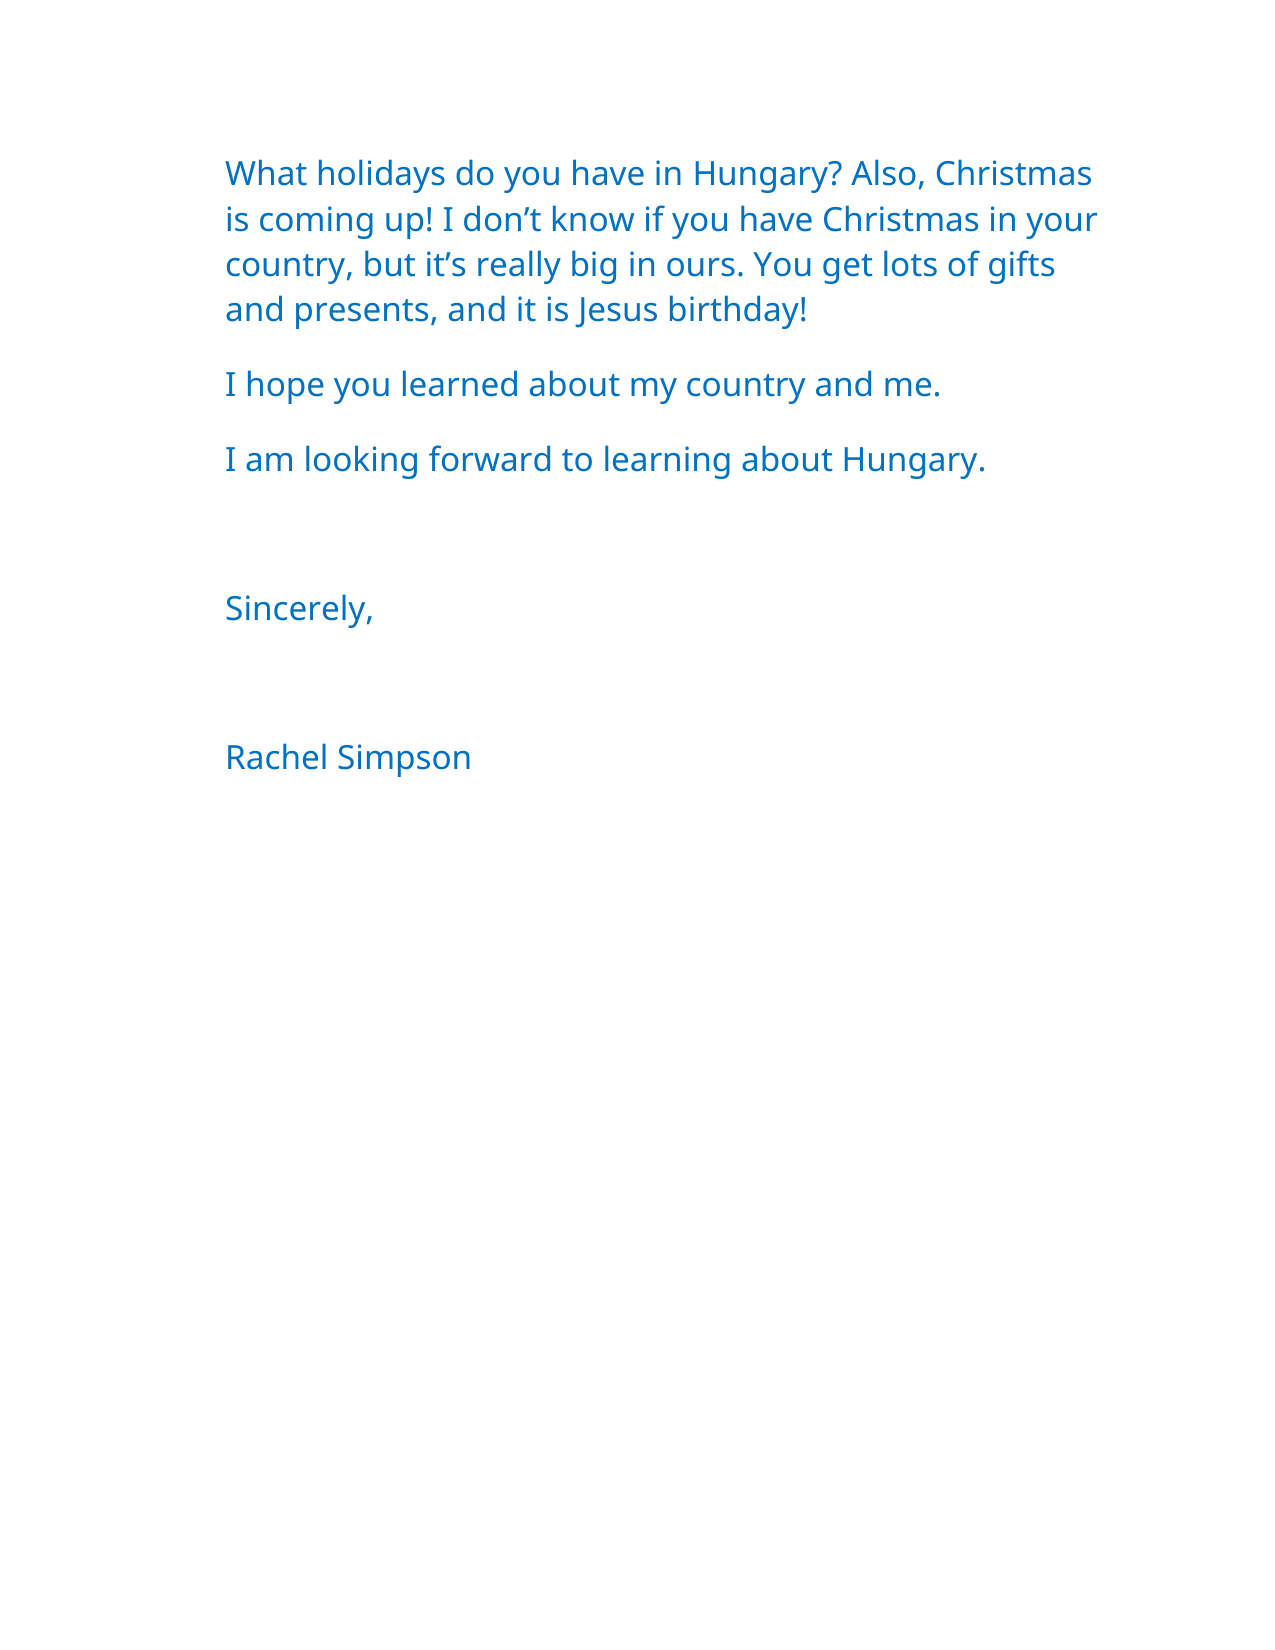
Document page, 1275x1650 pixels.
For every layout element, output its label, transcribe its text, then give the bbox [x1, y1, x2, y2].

text Sincerely, [225, 584, 1125, 630]
text Rachel Simpson [225, 734, 1125, 779]
text I am looking forward to learning about Hungary. [225, 435, 1125, 481]
text I hope you learned about my country and me. [225, 361, 1125, 406]
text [225, 150, 1125, 332]
